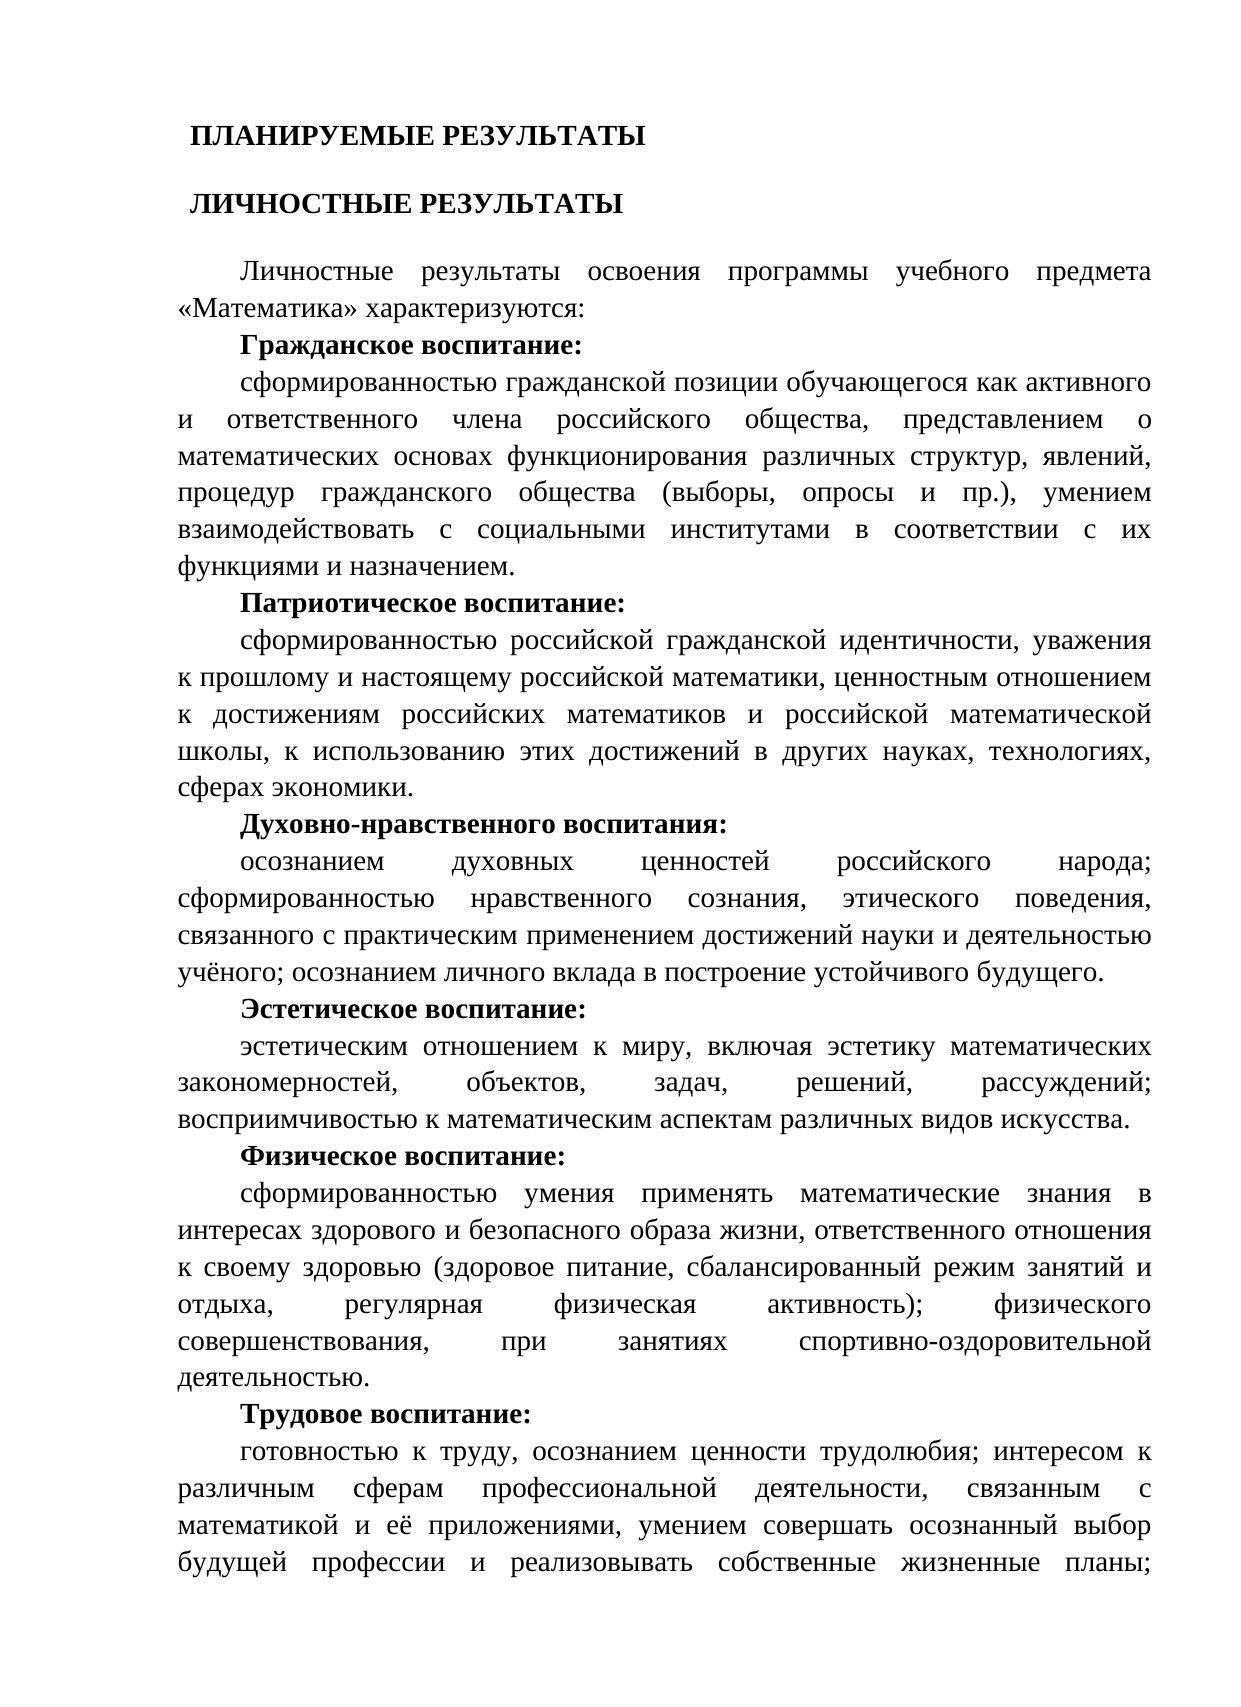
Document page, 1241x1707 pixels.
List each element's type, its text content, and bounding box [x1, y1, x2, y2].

text Духовно-нравственного воспитания: [177, 806, 1152, 840]
text эстетическим отношением к миру, включая эстетику математических закономерностей, объектов, задач, решений, рассуждений; восприимчивостью к математическим аспектам различных видов искусства. [177, 1028, 1152, 1135]
text Личностные результаты освоения программы учебного предмета «Математика» характеризуются: [177, 253, 1152, 324]
text сформированностью российской гражданской идентичности, уважения к прошлому и настоящему российской математики, ценностным отношением к достижениям российских математиков и российской математической школы, к использованию этих достижений в других науках, технологиях, сферах экономики. [177, 622, 1152, 803]
text Эстетическое воспитание: [177, 991, 1152, 1024]
text сформированностью гражданской позиции обучающегося как активного и ответственного члена российского общества, представлением о математических основах функционирования различных структур, явлений, процедур гражданского общества (выборы, опросы и пр.), умением взаимодействовать с социальными институтами в соответствии с их функциями и назначением. [177, 364, 1152, 582]
text ЛИЧНОСТНЫЕ РЕЗУЛЬТАТЫ [190, 186, 1152, 219]
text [177, 1433, 1152, 1577]
text осознанием духовных ценностей российского народа; сформированностью нравственного сознания, этического поведения, связанного с практическим применением достижений науки и деятельностью учёного; осознанием личного вклада в построение устойчивого будущего. [177, 843, 1152, 987]
text сформированностью умения применять математические знания в интересах здорового и безопасного образа жизни, ответственного отношения к своему здоровью (здоровое питание, сбалансированный режим занятий и отдыха, регулярная физическая активность); физического совершенствования, при занятиях спортивно-оздоровительной деятельностью. [177, 1175, 1152, 1393]
text Гражданское воспитание: [177, 327, 1152, 361]
text Трудовое воспитание: [177, 1396, 1152, 1430]
text ПЛАНИРУЕМЫЕ РЕЗУЛЬТАТЫ [190, 118, 1152, 152]
text Патриотическое воспитание: [177, 585, 1152, 619]
text Физическое воспитание: [177, 1138, 1152, 1172]
